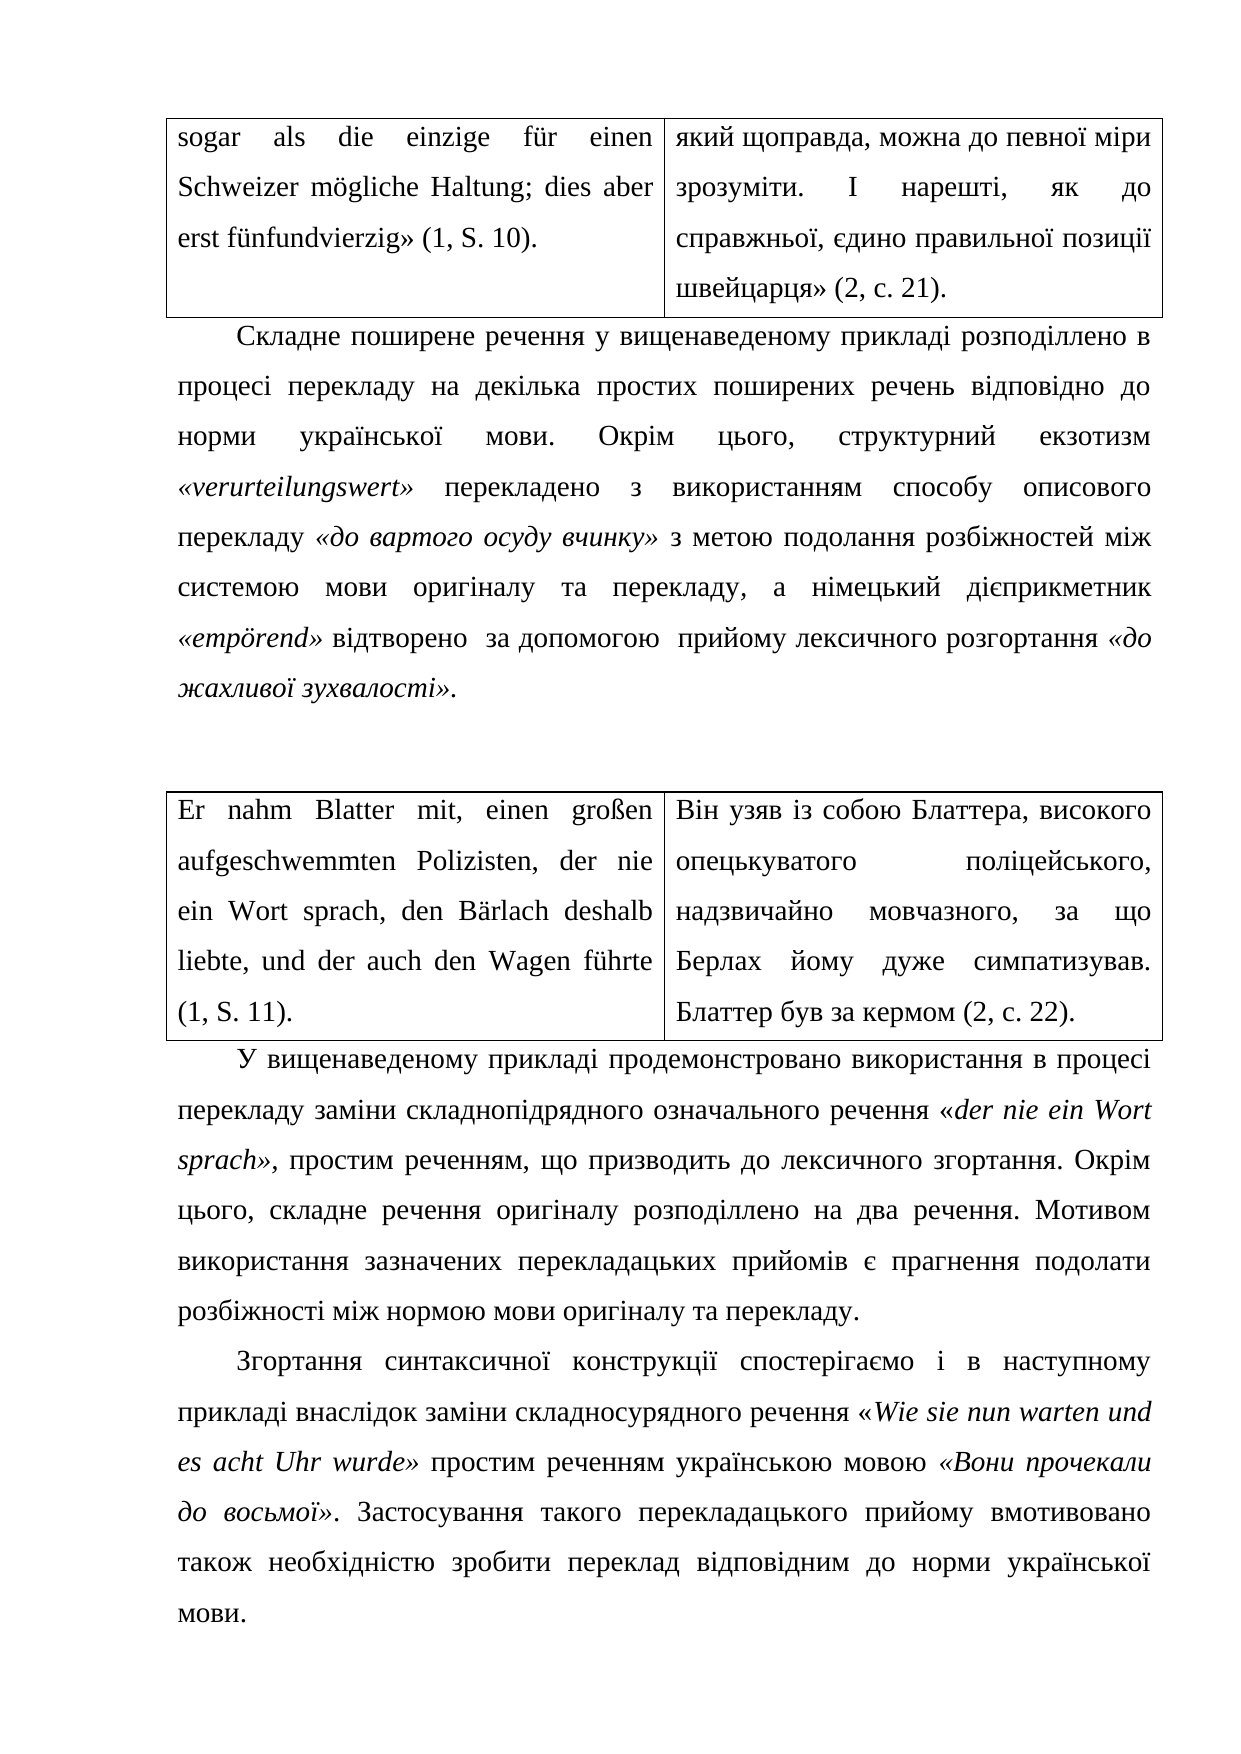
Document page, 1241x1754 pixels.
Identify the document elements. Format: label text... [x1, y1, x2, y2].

text Складне поширене речення у вищенаведеному прикладі розподіллено в процесі перекладу на декілька простих поширених речень відповідно до норми української мови. Окрім цього, структурний екзотизм «verurteilungswert» перекладено з використанням способу описового перекладу «до вартого осуду вчинку» з метою подолання розбіжностей між системою мови оригіналу та перекладу, а німецький дієприкметник «empörend» відтворено за допомогою прийому лексичного розгортання «до жахливої зухвалості». [177, 318, 1152, 703]
table_header Він узяв із собою Блаттера, високого опецькуватого поліцейського, надзвичайно мовчазного, за що Берлах йому дуже симпатизував. Блаттер був за кермом (2, с. 22). [665, 793, 1162, 1040]
table_header Er nahm Blatter mit, einen großen aufgeschwemmten Polizisten, der nie ein Wort sprach, den Bärlach deshalb liebte, und der auch den Wagen führte (1, S. 11). [167, 793, 664, 1040]
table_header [167, 119, 664, 317]
text У вищенаведеному прикладі продемонстровано використання в процесі перекладу заміни складнопідрядного означального речення «der nie ein Wort sprach», простим реченням, що призводить до лексичного згортання. Окрім цього, складне речення оригіналу розподіллено на два речення. Мотивом використання зазначених перекладацьких прийомів є прагнення подолати розбіжності між нормою мови оригіналу та перекладу. [177, 1041, 1152, 1327]
text Згортання синтаксичної конструкції спостерігаємо і в наступному прикладі внаслідок заміни складносурядного речення «Wie sie nun warten und es acht Uhr wurde» простим реченням українською мовою «Вони прочекали до восьмої». Застосування такого перекладацького прийому вмотивовано також необхідністю зробити переклад відповідним до норми української мови. [177, 1343, 1152, 1628]
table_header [665, 119, 1162, 317]
